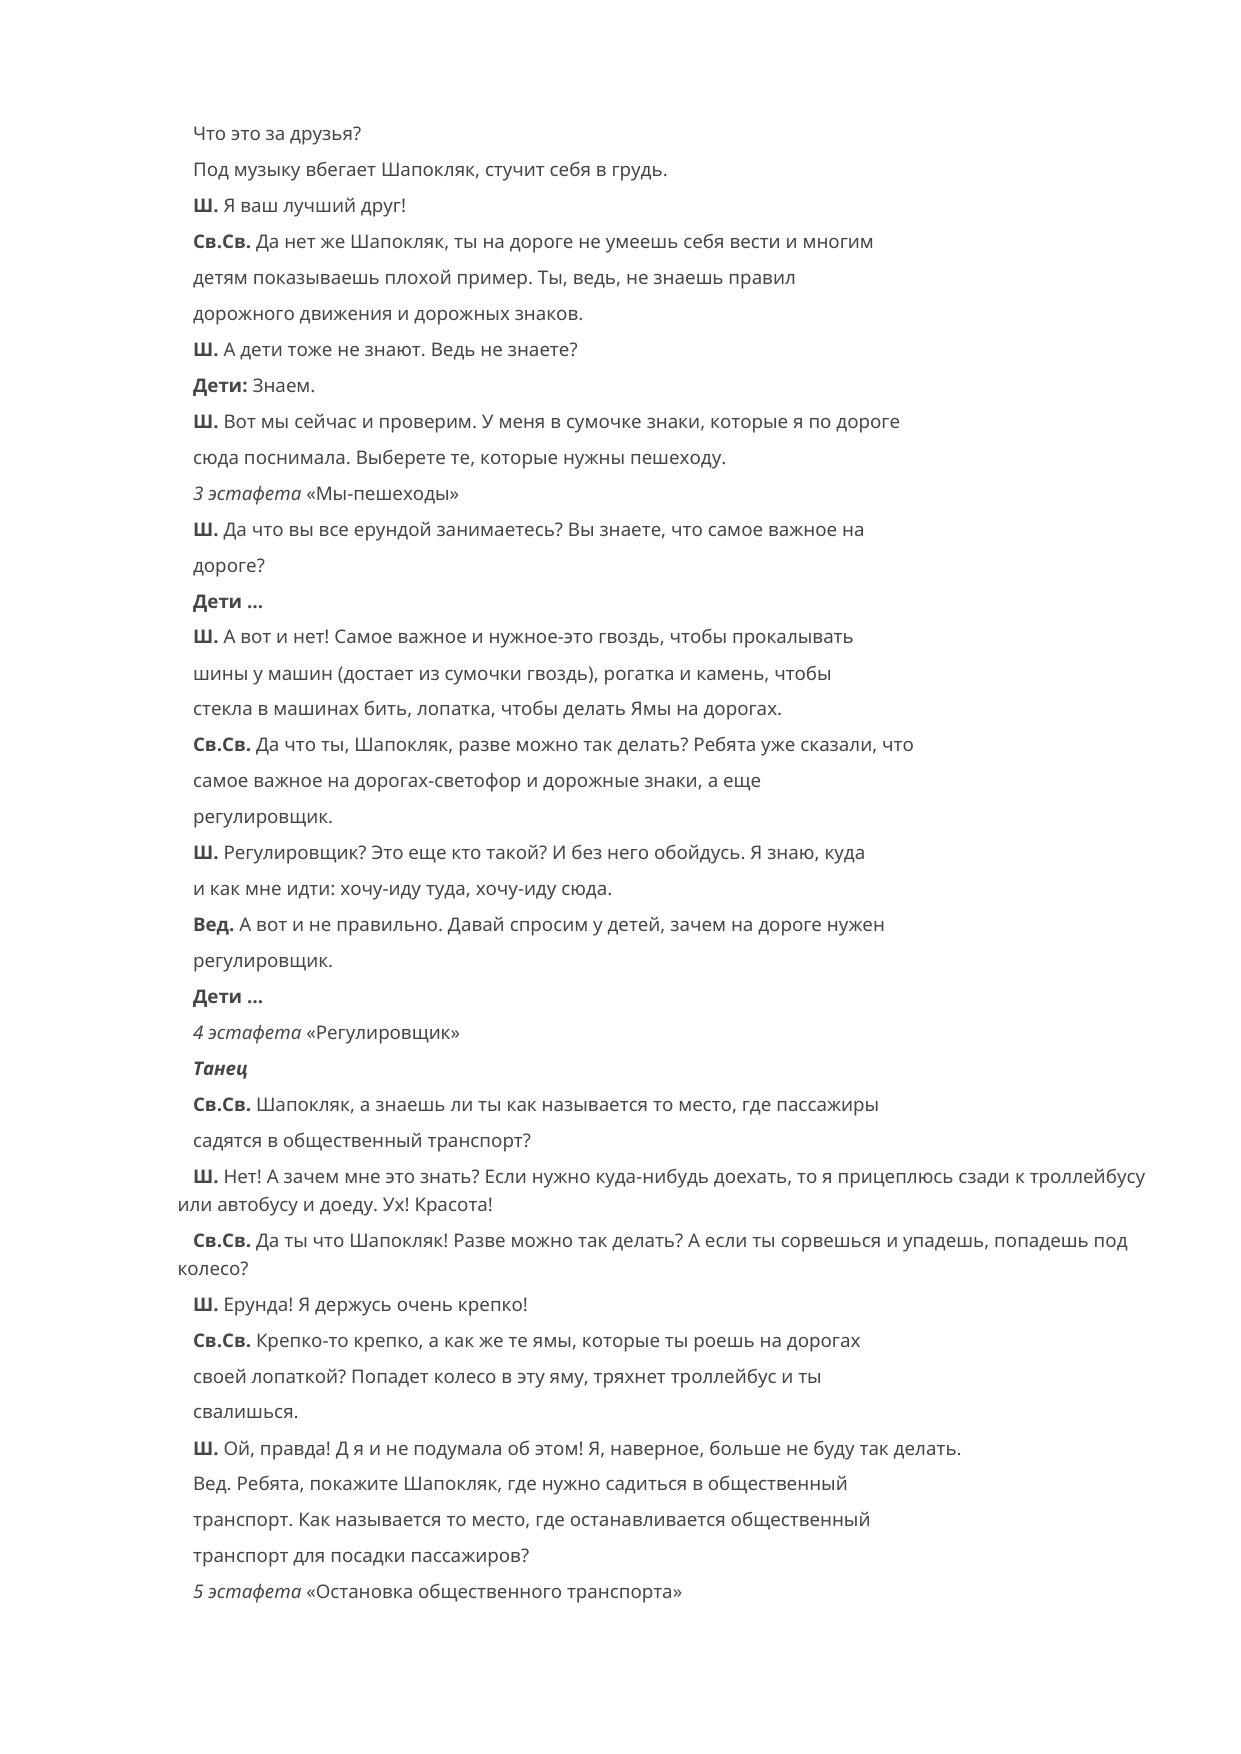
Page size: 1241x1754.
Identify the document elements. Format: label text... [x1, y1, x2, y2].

text садятся в общественный транспорт? [177, 1124, 1152, 1152]
text транспорт. Как называется то место, где останавливается общественный [177, 1504, 1152, 1532]
text Вед. Ребята, покажите Шапокляк, где нужно садиться в общественный [177, 1468, 1152, 1496]
text своей лопаткой? Попадет колесо в эту яму, тряхнет троллейбус и ты [177, 1360, 1152, 1388]
text регулировщик. [177, 945, 1152, 973]
text свалишься. [177, 1396, 1152, 1424]
text самое важное на дорогах-светофор и дорожные знаки, а еще [177, 765, 1152, 793]
text Дети … [177, 981, 1152, 1009]
text Ш. Ой, правда! Д я и не подумала об этом! Я, наверное, больше не буду так делать. [177, 1432, 1152, 1460]
text 3 эстафета «Мы-пешеходы» [177, 477, 1152, 506]
text и как мне идти: хочу-иду туда, хочу-иду сюда. [177, 873, 1152, 901]
text сюда поснимала. Выберете те, которые нужны пешеходу. [177, 442, 1152, 470]
text Ш. Нет! А зачем мне это знать? Если нужно куда-нибудь доехать, то я прицеплюсь сзади к троллейбусу или автобусу и доеду. Ух! Красота! [177, 1160, 1152, 1217]
text шины у машин (достает из сумочки гвоздь), рогатка и камень, чтобы [177, 657, 1152, 685]
text Танец [177, 1052, 1152, 1081]
text 5 эстафета «Остановка общественного транспорта» [177, 1576, 1152, 1604]
text Дети … [177, 585, 1152, 613]
text Св.Св. Да нет же Шапокляк, ты на дороге не умеешь себя вести и многим [177, 226, 1152, 254]
text Дети: Знаем. [177, 370, 1152, 398]
text Ш. Я ваш лучший друг! [177, 190, 1152, 218]
text Ш. А дети тоже не знают. Ведь не знаете? [177, 334, 1152, 362]
text дорожного движения и дорожных знаков. [177, 298, 1152, 326]
text Что это за друзья? [177, 118, 1152, 146]
text дороге? [177, 549, 1152, 577]
text 4 эстафета «Регулировщик» [177, 1017, 1152, 1045]
text Ш. Да что вы все ерундой занимаетесь? Вы знаете, что самое важное на [177, 513, 1152, 542]
text Св.Св. Да что ты, Шапокляк, разве можно так делать? Ребята уже сказали, что [177, 729, 1152, 757]
text Ш. Ерунда! Я держусь очень крепко! [177, 1288, 1152, 1317]
text транспорт для посадки пассажиров? [177, 1540, 1152, 1568]
text Под музыку вбегает Шапокляк, стучит себя в грудь. [177, 154, 1152, 182]
text Ш. Вот мы сейчас и проверим. У меня в сумочке знаки, которые я по дороге [177, 406, 1152, 434]
text Св.Св. Крепко-то крепко, а как же те ямы, которые ты роешь на дорогах [177, 1324, 1152, 1352]
text Св.Св. Шапокляк, а знаешь ли ты как называется то место, где пассажиры [177, 1088, 1152, 1117]
text Ш. А вот и нет! Самое важное и нужное-это гвоздь, чтобы прокалывать [177, 621, 1152, 649]
text стекла в машинах бить, лопатка, чтобы делать Ямы на дорогах. [177, 693, 1152, 721]
text Св.Св. Да ты что Шапокляк! Разве можно так делать? А если ты сорвешься и упадешь, попадешь под колесо? [177, 1224, 1152, 1281]
text Ш. Регулировщик? Это еще кто такой? И без него обойдусь. Я знаю, куда [177, 837, 1152, 865]
text регулировщик. [177, 801, 1152, 829]
text Вед. А вот и не правильно. Давай спросим у детей, зачем на дороге нужен [177, 909, 1152, 937]
text детям показываешь плохой пример. Ты, ведь, не знаешь правил [177, 262, 1152, 290]
